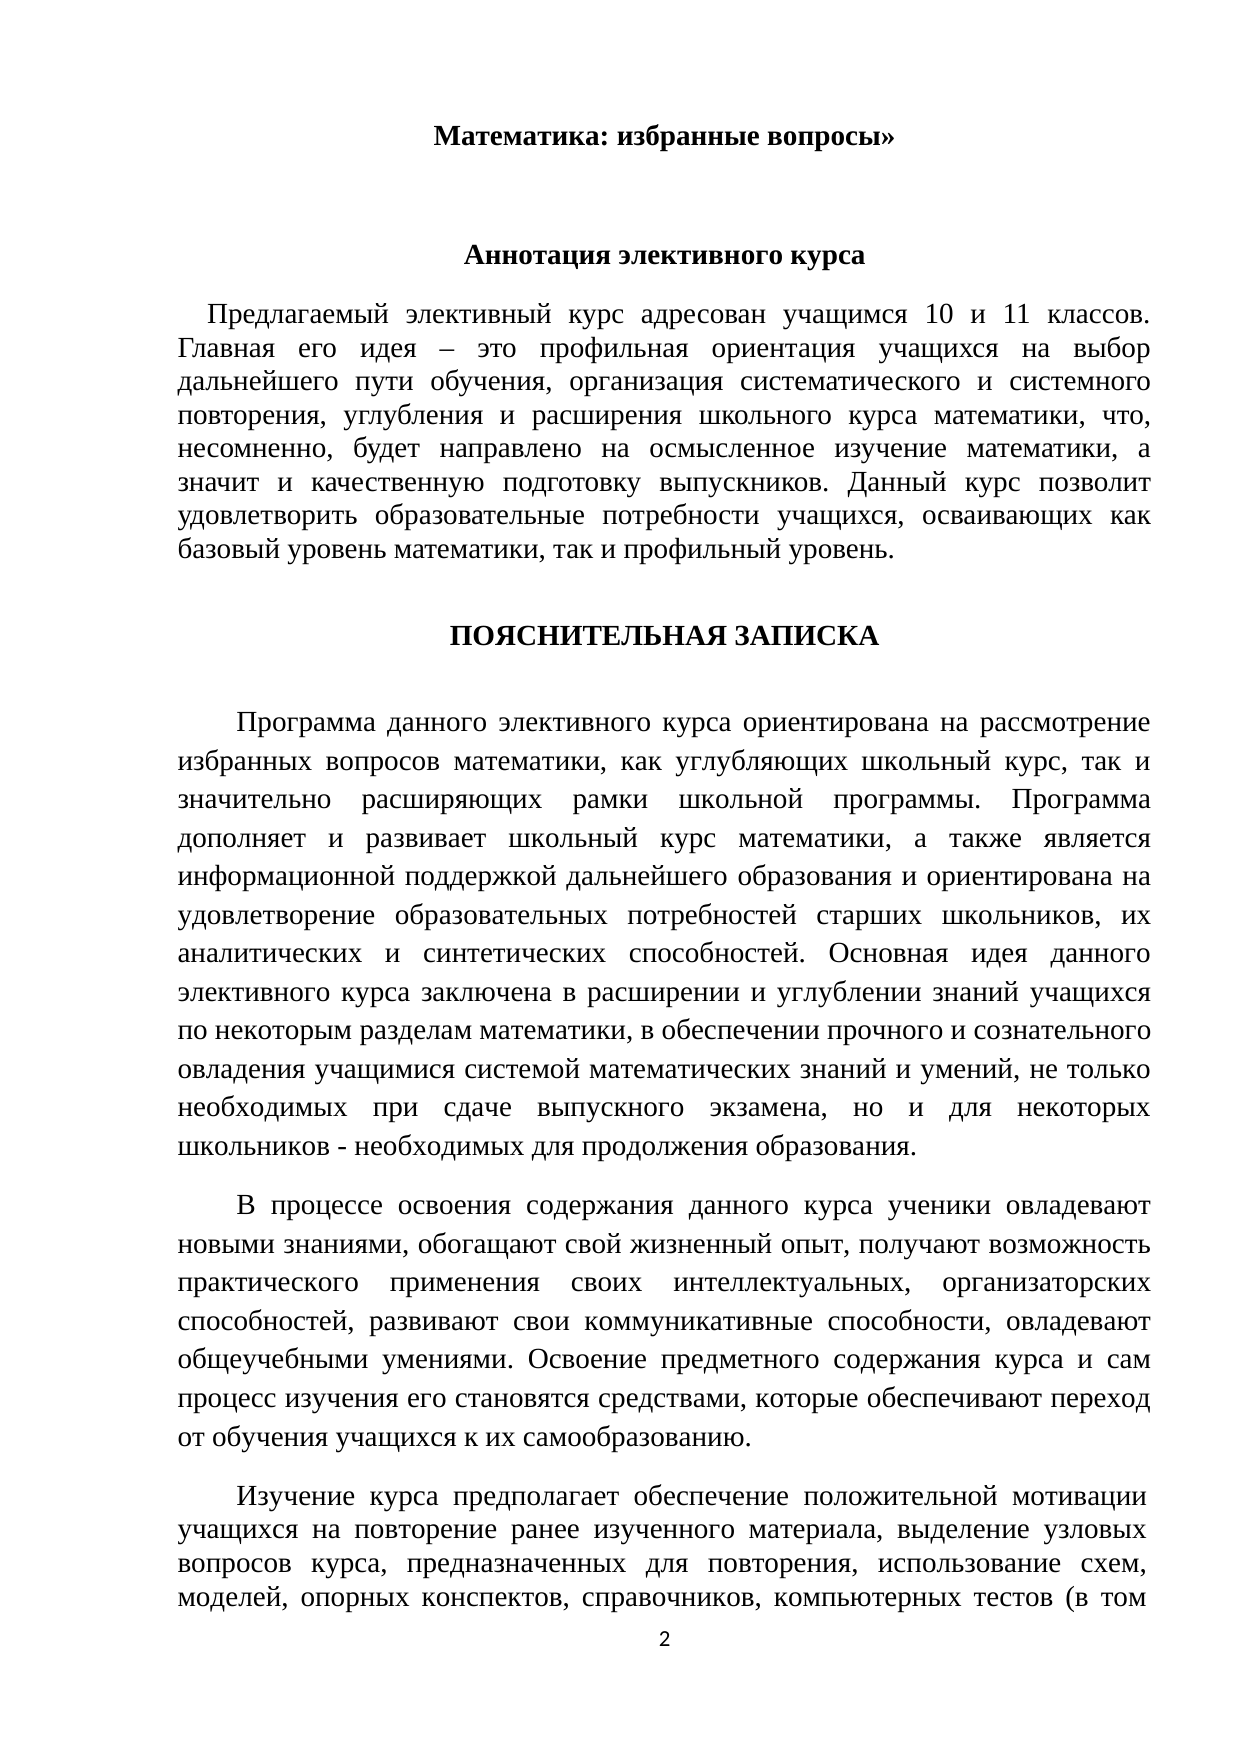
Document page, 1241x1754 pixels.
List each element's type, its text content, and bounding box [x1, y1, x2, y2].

text Аннотация элективного курса [177, 237, 1152, 270]
subtitle Предлагаемый элективный курс адресован учащимся 10 и 11 классов. Главная его идея – это профильная ориентация учащихся на выбор дальнейшего пути обучения, организация систематического и системного повторения, углубления и расширения школьного курса математики, что, несомненно, будет направлено на осмысленное изучение математики, а значит и качественную подготовку выпускников. Данный курс позволит удовлетворить образовательные потребности учащихся, осваивающих как базовый уровень математики, так и профильный уровень. [177, 296, 1152, 564]
text Математика: избранные вопросы» [177, 118, 1152, 152]
text Программа данного элективного курса ориентирована на рассмотрение избранных вопросов математики, как углубляющих школьный курс, так и значительно расширяющих рамки школьной программы. Программа дополняет и развивает школьный курс математики, а также является информационной поддержкой дальнейшего образования и ориентирована на удовлетворение образовательных потребностей старших школьников, их аналитических и синтетических способностей. Основная идея данного элективного курса заключена в расширении и углублении знаний учащихся по некоторым разделам математики, в обеспечении прочного и сознательного овладения учащимися системой математических знаний и умений, не только необходимых при сдаче выпускного экзамена, но и для некоторых школьников - необходимых для продолжения образования. [177, 704, 1152, 1162]
text В процессе освоения содержания данного курса ученики овладевают новыми знаниями, обогащают свой жизненный опыт, получают возможность практического применения своих интеллектуальных, организаторских способностей, развивают свои коммуникативные способности, овладевают общеучебными умениями. Освоение предметного содержания курса и сам процесс изучения его становятся средствами, которые обеспечивают переход от обучения учащихся к их самообразованию. [177, 1187, 1152, 1452]
subtitle ПОЯСНИТЕЛЬНАЯ ЗАПИСКА [177, 618, 1152, 651]
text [177, 1478, 1147, 1612]
